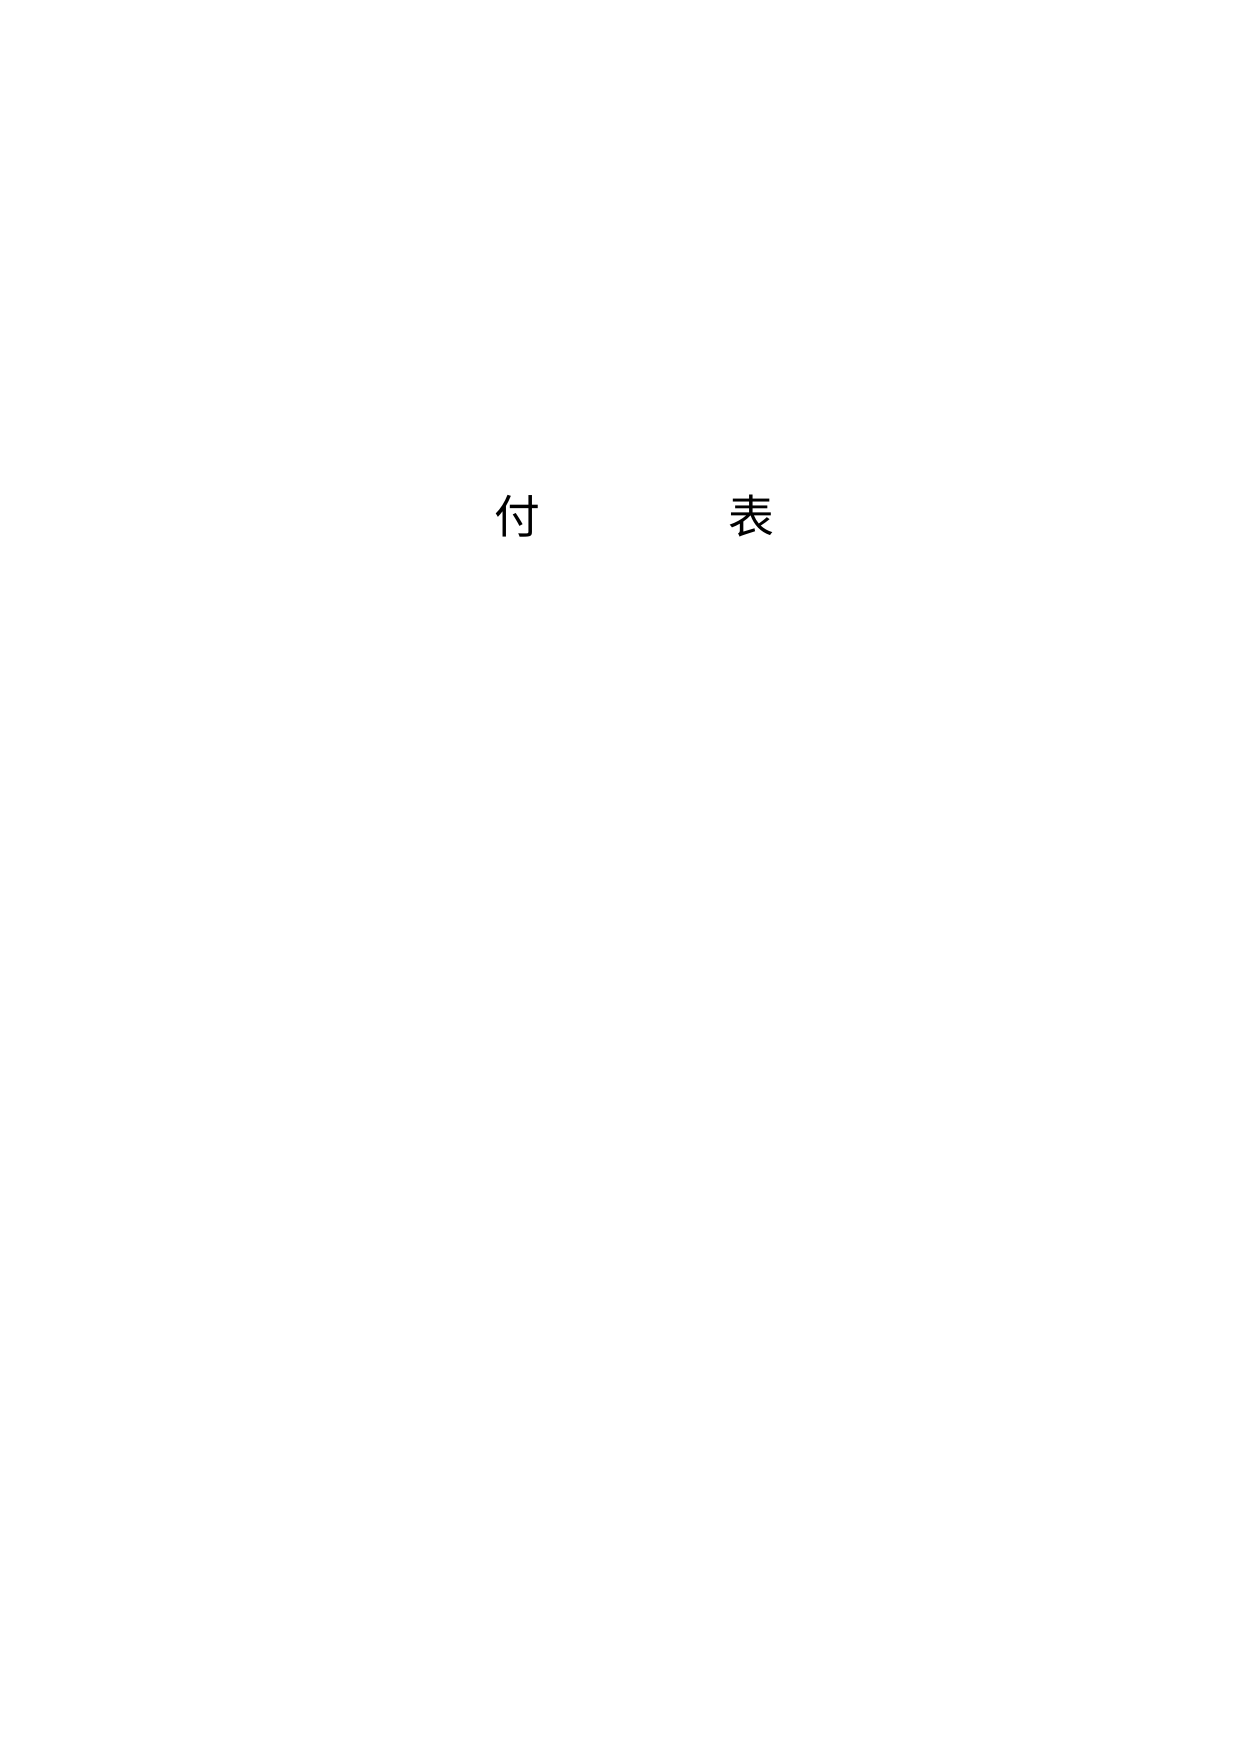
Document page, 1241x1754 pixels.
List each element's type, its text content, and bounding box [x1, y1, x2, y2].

subtitle 付 表 [62, 484, 1206, 547]
